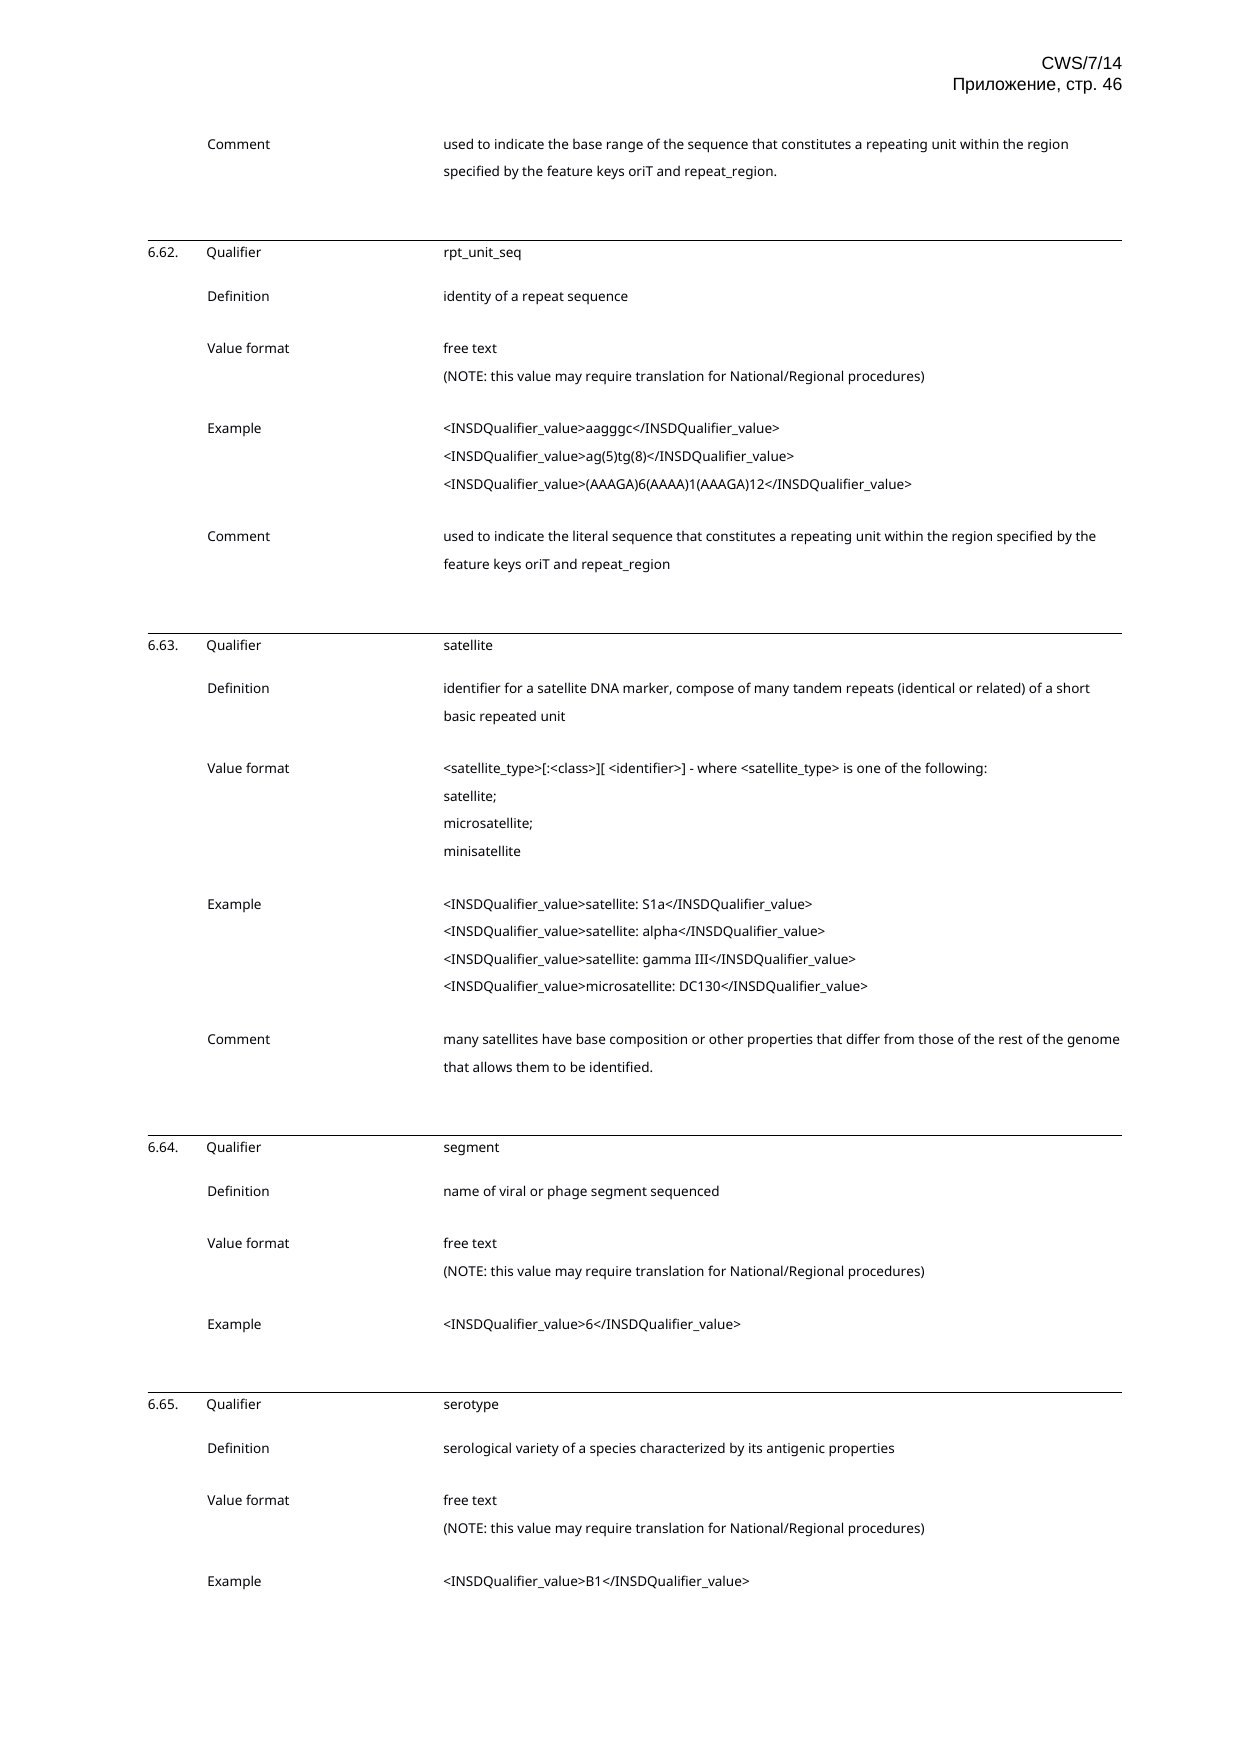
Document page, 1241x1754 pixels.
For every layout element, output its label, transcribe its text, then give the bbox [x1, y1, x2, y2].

text Qualifier satellite [148, 634, 1122, 654]
text Value format <satellite_type>[:<class>][ <identifier>] - where <satellite_type> is one of the following: [207, 759, 1122, 778]
text <INSDQualifier_value>microsatellite: DC130</INSDQualifier_value> [443, 977, 1122, 996]
text microsatellite; [443, 814, 1122, 833]
text Definition identifier for a satellite DNA marker, compose of many tandem repeats (identical or related) of a short basic repeated unit [207, 679, 1122, 725]
text <INSDQualifier_value>(AAAGA)6(AAAA)1(AAAGA)12</INSDQualifier_value> [443, 474, 1122, 493]
text satellite; [443, 787, 1122, 805]
text Definition identity of a repeat sequence [207, 287, 1122, 305]
text Qualifier rpt_unit_seq [148, 241, 1122, 262]
text Example <INSDQualifier_value>B1</INSDQualifier_value> [207, 1572, 1122, 1590]
text Qualifier segment [148, 1136, 1122, 1157]
text Comment many satellites have base composition or other properties that differ from those of the rest of the genome that allows them to be identified. [207, 1030, 1122, 1076]
text Comment used to indicate the base range of the sequence that constitutes a repeating unit within the region specified by the feature keys oriT and repeat_region. [207, 135, 1122, 181]
text Value format free text (NOTE: this value may require translation for National/Regional procedures) [207, 1234, 1122, 1280]
text Example <INSDQualifier_value>aagggc</INSDQualifier_value> [207, 419, 1122, 438]
text Example <INSDQualifier_value>6</INSDQualifier_value> [207, 1314, 1122, 1333]
text Comment used to indicate the literal sequence that constitutes a repeating unit within the region specified by the feature keys oriT and repeat_region [207, 527, 1122, 573]
text Example <INSDQualifier_value>satellite: S1a</INSDQualifier_value> [207, 894, 1122, 913]
text Value format free text (NOTE: this value may require translation for National/Regional procedures) [207, 1491, 1122, 1537]
text <INSDQualifier_value>satellite: gamma III</INSDQualifier_value> [443, 950, 1122, 968]
text Value format free text (NOTE: this value may require translation for National/Regional procedures) [207, 339, 1122, 385]
text <INSDQualifier_value>satellite: alpha</INSDQualifier_value> [443, 922, 1122, 941]
text Definition name of viral or phage segment sequenced [207, 1182, 1122, 1200]
text minisatellite [443, 842, 1122, 860]
text Qualifier serotype [148, 1393, 1122, 1414]
text <INSDQualifier_value>ag(5)tg(8)</INSDQualifier_value> [443, 447, 1122, 465]
text Definition serological variety of a species characterized by its antigenic properties [207, 1439, 1122, 1457]
